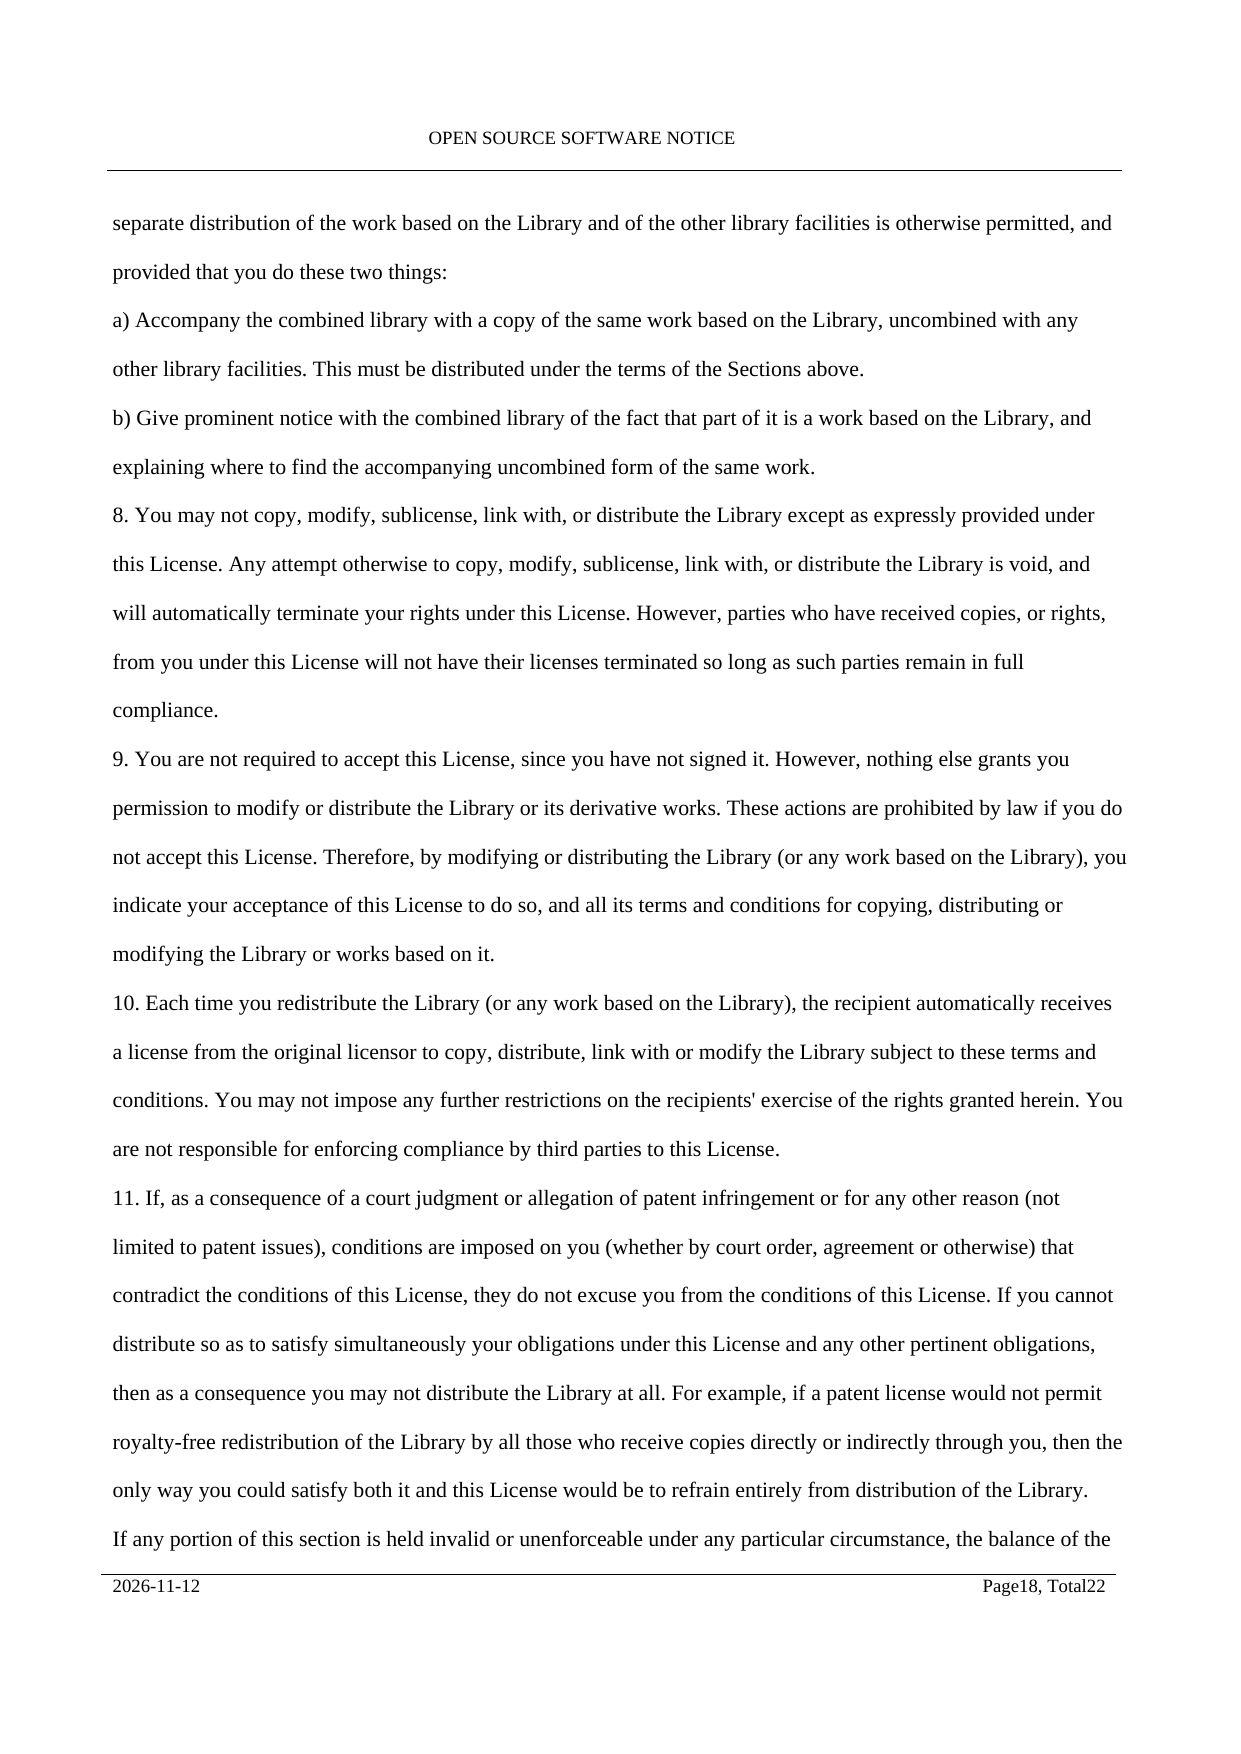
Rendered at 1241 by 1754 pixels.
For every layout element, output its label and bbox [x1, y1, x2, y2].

text [112, 206, 1128, 1555]
